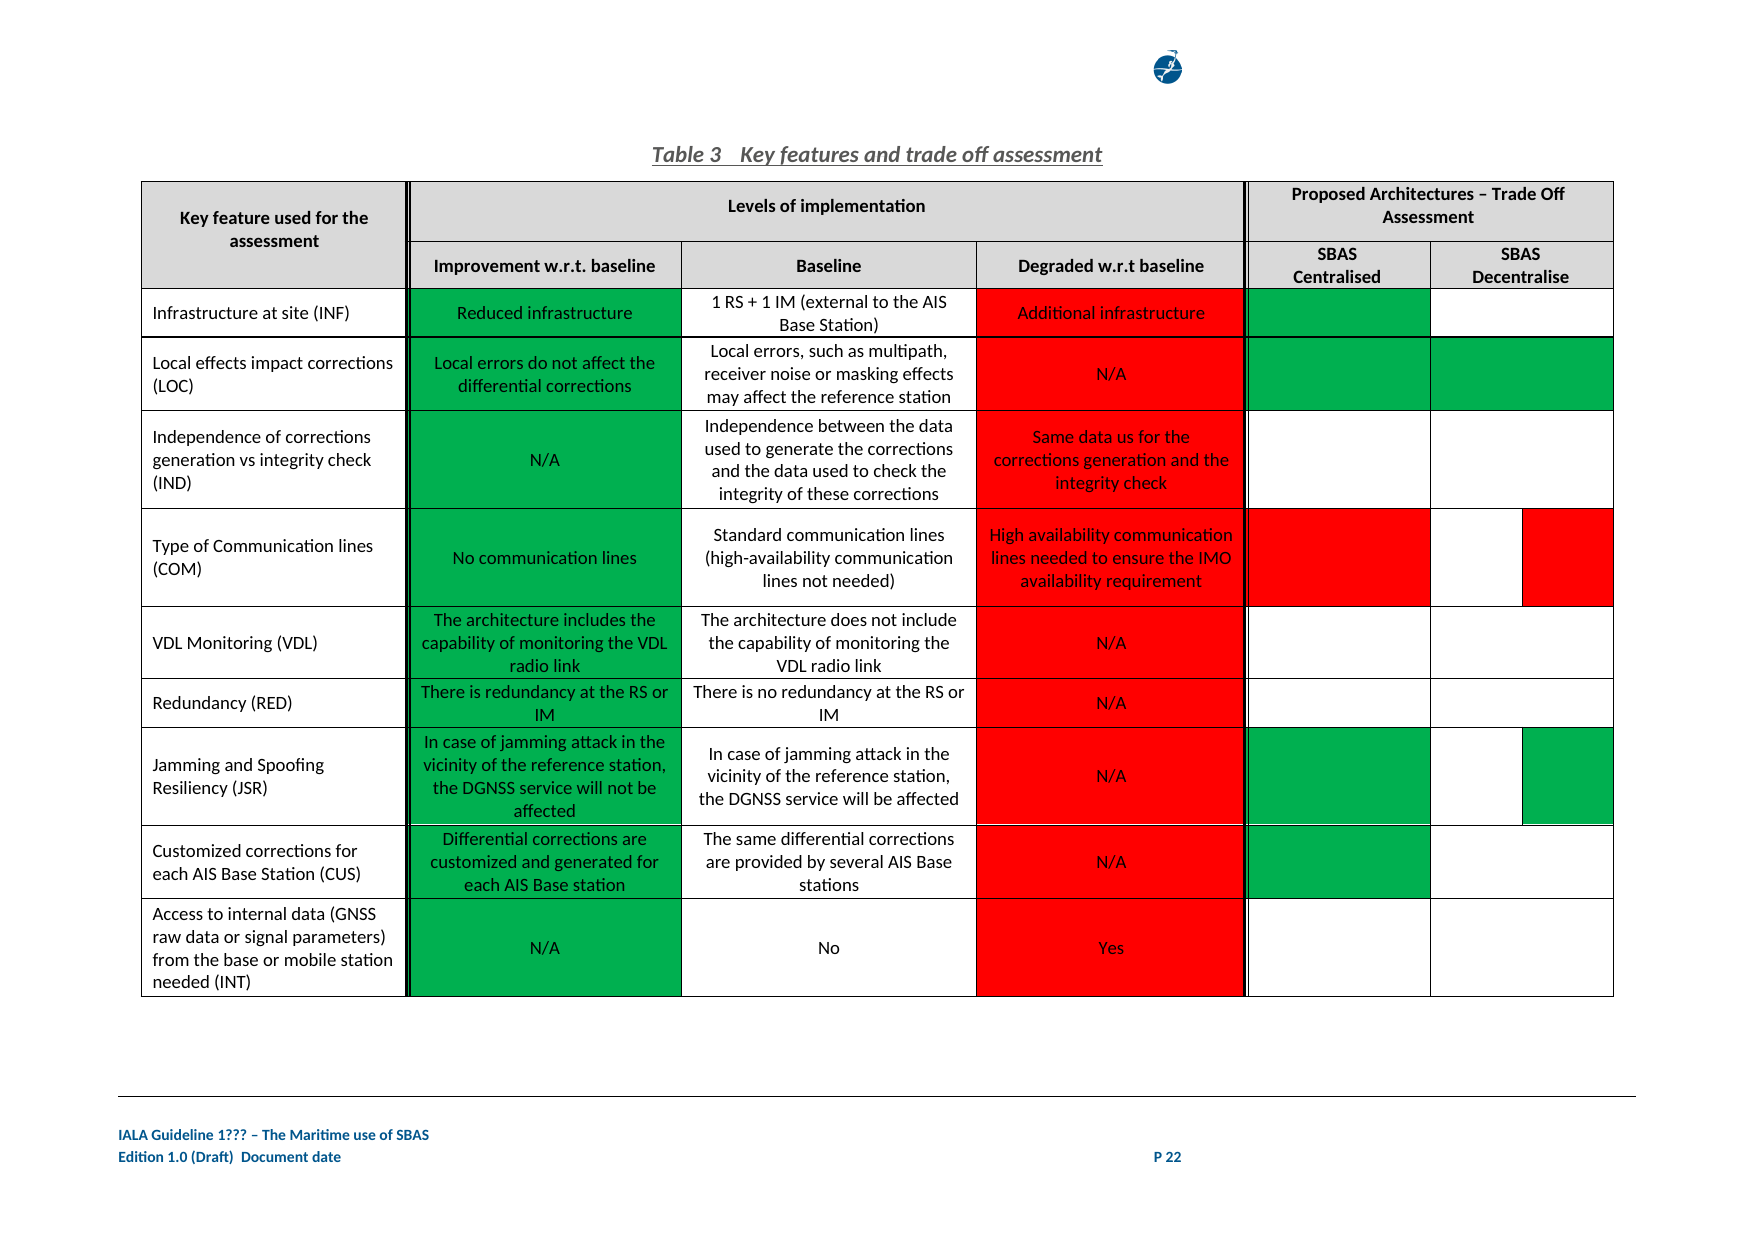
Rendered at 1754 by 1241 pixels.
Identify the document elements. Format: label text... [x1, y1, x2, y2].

table_cell Reduced infrastructure [411, 289, 681, 336]
table_cell Differential corrections are customized and generated for each AIS Base station [411, 826, 681, 898]
table_cell [1249, 679, 1430, 727]
table_cell [1249, 607, 1430, 678]
table_cell [1249, 899, 1430, 996]
table_cell There is no redundancy at the RS or IM [682, 679, 976, 727]
table_cell [1431, 899, 1613, 996]
table_header Key feature used for the assessment [142, 182, 405, 288]
table_cell Baseline [682, 242, 976, 288]
table_cell [1431, 826, 1613, 898]
table_header Proposed Architectures – Trade Off Assessment [1249, 182, 1613, 241]
table_cell No [682, 899, 976, 996]
table_cell [1431, 411, 1613, 508]
table_cell Standard communication lines (high-availability communication lines not needed) [682, 509, 976, 606]
table_cell Jamming and Spoofing Resiliency (JSR) [142, 728, 405, 824]
text Key features and trade off assessment [118, 141, 1636, 168]
table_cell The architecture includes the capability of monitoring the VDL radio link [411, 607, 681, 678]
table_cell [1523, 509, 1613, 606]
table_cell VDL Monitoring (VDL) [142, 607, 405, 678]
table_header Levels of implementation [411, 182, 1243, 241]
table_cell [1431, 338, 1613, 410]
table_cell The architecture does not include the capability of monitoring the VDL radio link [682, 607, 976, 678]
table_cell In case of jamming attack in the vicinity of the reference station, the DGNSS service will not be affected [411, 728, 681, 824]
table_cell Local effects impact corrections (LOC) [142, 338, 405, 410]
table_cell Access to internal data (GNSS raw data or signal parameters) from the base or mobile station needed (INT) [142, 899, 405, 996]
table_cell [1249, 728, 1430, 824]
table_cell The same differential corrections are provided by several AIS Base stations [682, 826, 976, 898]
table_cell [1431, 289, 1613, 336]
table_cell [1431, 679, 1613, 727]
table_cell [1523, 728, 1613, 824]
table_cell Local errors, such as multipath, receiver noise or masking effects may affect the reference station [682, 338, 976, 410]
table_cell Same data us for the corrections generation and the integrity check [977, 411, 1243, 508]
table_cell Customized corrections for each AIS Base Station (CUS) [142, 826, 405, 898]
table_cell Improvement w.r.t. baseline [411, 242, 681, 288]
table_cell N/A [977, 679, 1243, 727]
table_cell [1249, 289, 1430, 336]
table_cell N/A [977, 728, 1243, 824]
table_cell Additional infrastructure [977, 289, 1243, 336]
table_cell SBAS Centralised [1249, 242, 1430, 288]
table_cell [1431, 607, 1613, 678]
table_cell N/A [411, 411, 681, 508]
table_cell SBAS Decentralise [1431, 242, 1613, 288]
table_cell N/A [977, 338, 1243, 410]
table_cell [1249, 338, 1430, 410]
table_cell [1249, 826, 1430, 898]
table_cell Independence of corrections generation vs integrity check (IND) [142, 411, 405, 508]
table_cell Type of Communication lines (COM) [142, 509, 405, 606]
table_cell Degraded w.r.t baseline [977, 242, 1243, 288]
table_cell [1431, 728, 1522, 824]
table_cell Independence between the data used to generate the corrections and the data used to check the integrity of these corrections [682, 411, 976, 508]
table_cell N/A [977, 607, 1243, 678]
table_cell N/A [977, 826, 1243, 898]
table_cell In case of jamming attack in the vicinity of the reference station, the DGNSS service will be affected [682, 728, 976, 824]
table_cell No communication lines [411, 509, 681, 606]
picture [1122, 0, 1241, 119]
table_cell 1 RS + 1 IM (external to the AIS Base Station) [682, 289, 976, 336]
table_cell Redundancy (RED) [142, 679, 405, 727]
table_cell [1431, 509, 1522, 606]
table_cell N/A [411, 899, 681, 996]
table_cell [1249, 509, 1430, 606]
table_cell Local errors do not affect the differential corrections [411, 338, 681, 410]
table_cell Infrastructure at site (INF) [142, 289, 405, 336]
table_cell High availability communication lines needed to ensure the IMO availability requirement [977, 509, 1243, 606]
table_cell [1249, 411, 1430, 508]
table_cell There is redundancy at the RS or IM [411, 679, 681, 727]
table_cell Yes [977, 899, 1243, 996]
